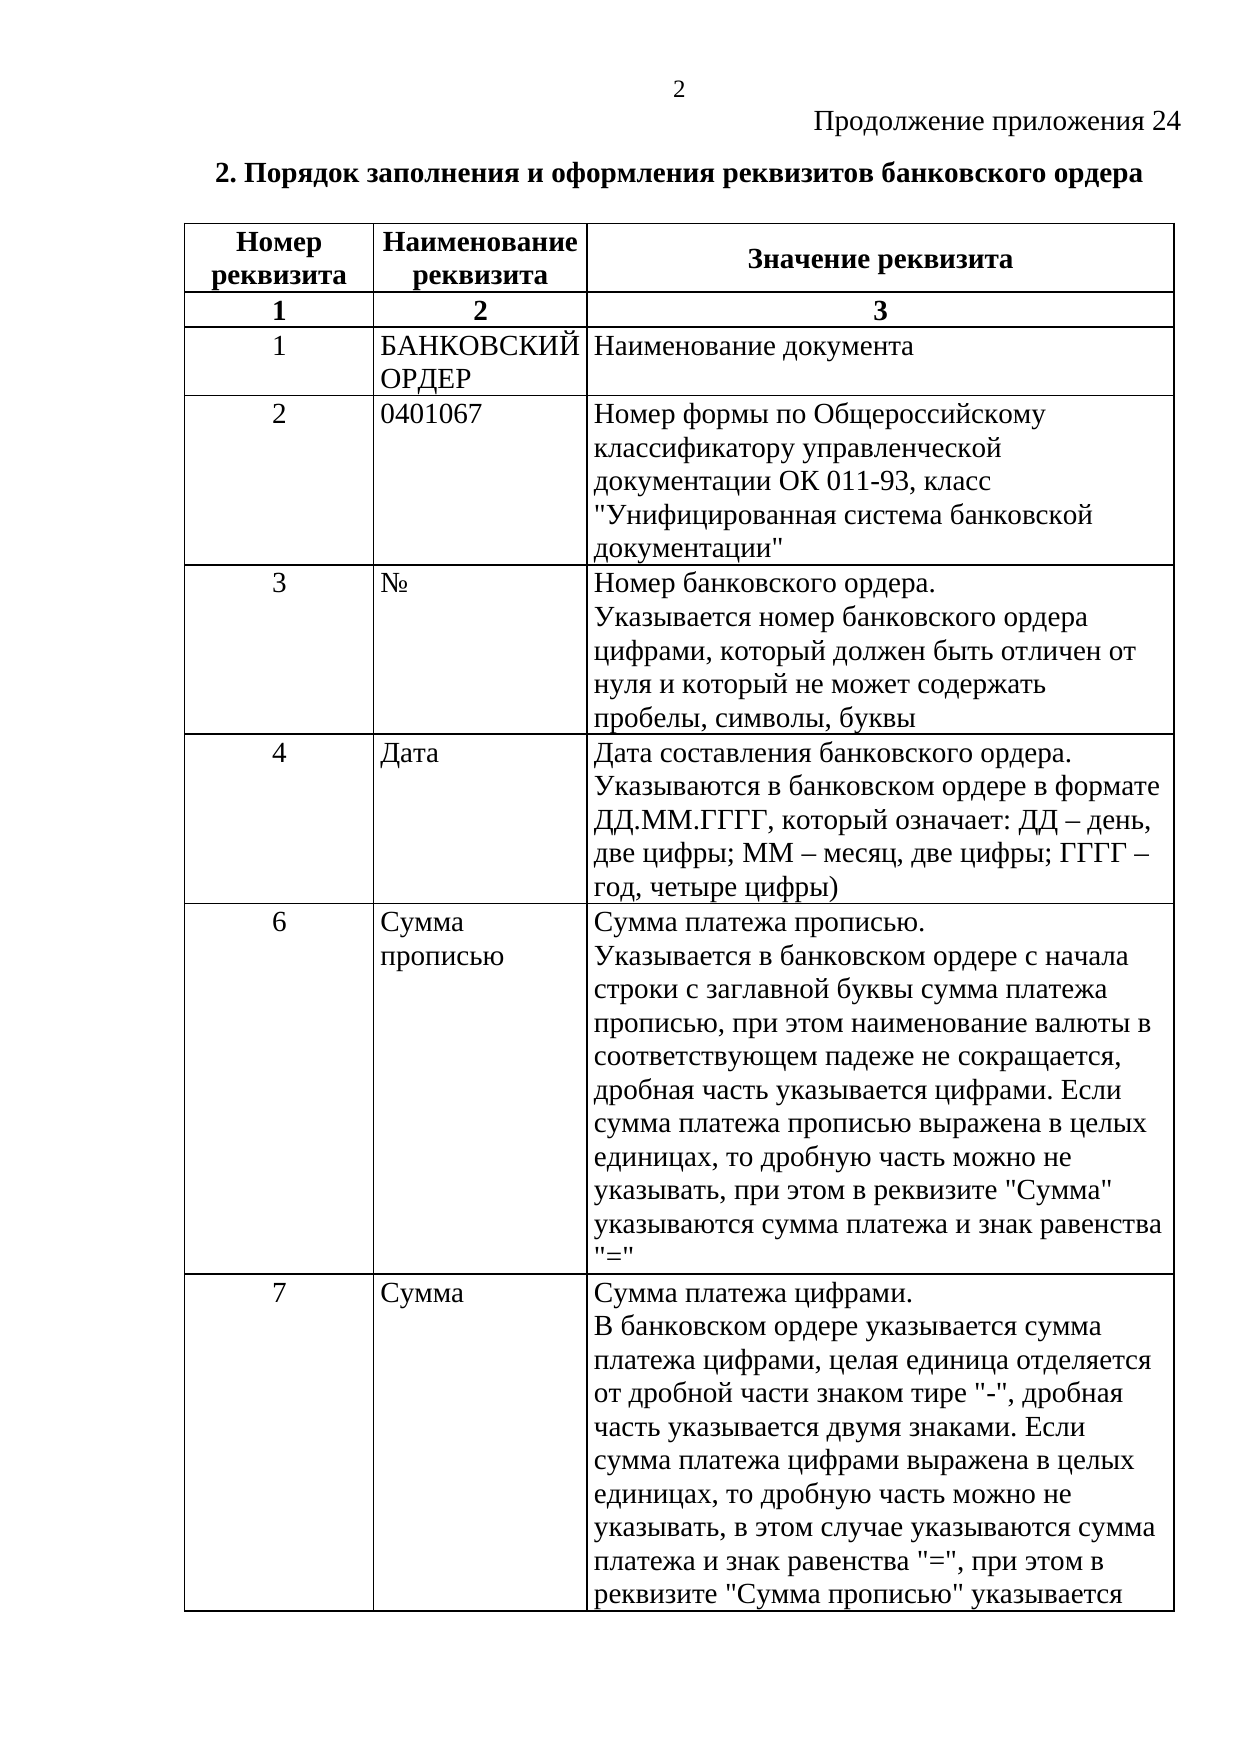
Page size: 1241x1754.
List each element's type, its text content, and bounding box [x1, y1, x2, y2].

table_cell Номер формы по Общероссийскому классификатору управленческой документации ОК 011-93, класс "Унифицированная система банковской документации" [588, 396, 1173, 564]
table_cell 6 [185, 904, 373, 1273]
table_cell Наименование документа [588, 328, 1173, 395]
table_cell Сумма [374, 1275, 586, 1610]
table_cell Дата составления банковского ордера. Указываются в банковском ордере в формате ДД.ММ.ГГГГ, который означает: ДД – день, две цифры; ММ – месяц, две цифры; ГГГГ – год, четыре цифры) [588, 735, 1173, 903]
table_cell 3 [185, 566, 373, 733]
table_cell Сумма платежа прописью. Указывается в банковском ордере с начала строки с заглавной буквы сумма платежа прописью, при этом наименование валюты в соответствующем падеже не сокращается, дробная часть указывается цифрами. Если сумма платежа прописью выражена в целых единицах, то дробную часть можно не указывать, при этом в реквизите "Сумма" указываются сумма платежа и знак равенства "=" [588, 904, 1173, 1273]
table_cell 1 [185, 328, 373, 395]
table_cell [588, 1275, 1173, 1610]
table_cell Дата [374, 735, 586, 903]
table_cell БАНКОВСКИЙ ОРДЕР [374, 328, 586, 395]
table_header Номер реквизита [185, 224, 373, 291]
table_cell 4 [185, 735, 373, 903]
table_cell 1 [185, 293, 373, 326]
table_cell 3 [588, 293, 1173, 326]
table_cell 7 [185, 1275, 373, 1610]
table_cell 2 [185, 396, 373, 564]
text 2. Порядок заполнения и оформления реквизитов банковского ордера [177, 155, 1181, 189]
table_header Значение реквизита [588, 224, 1173, 291]
table_header Наименование реквизита [374, 224, 586, 291]
table_cell Сумма прописью [374, 904, 586, 1273]
table_cell Номер банковского ордера. Указывается номер банковского ордера цифрами, который должен быть отличен от нуля и который не может содержать пробелы, символы, буквы [588, 566, 1173, 733]
table_cell 2 [374, 293, 586, 326]
table_cell № [374, 566, 586, 733]
table_cell 0401067 [374, 396, 586, 564]
